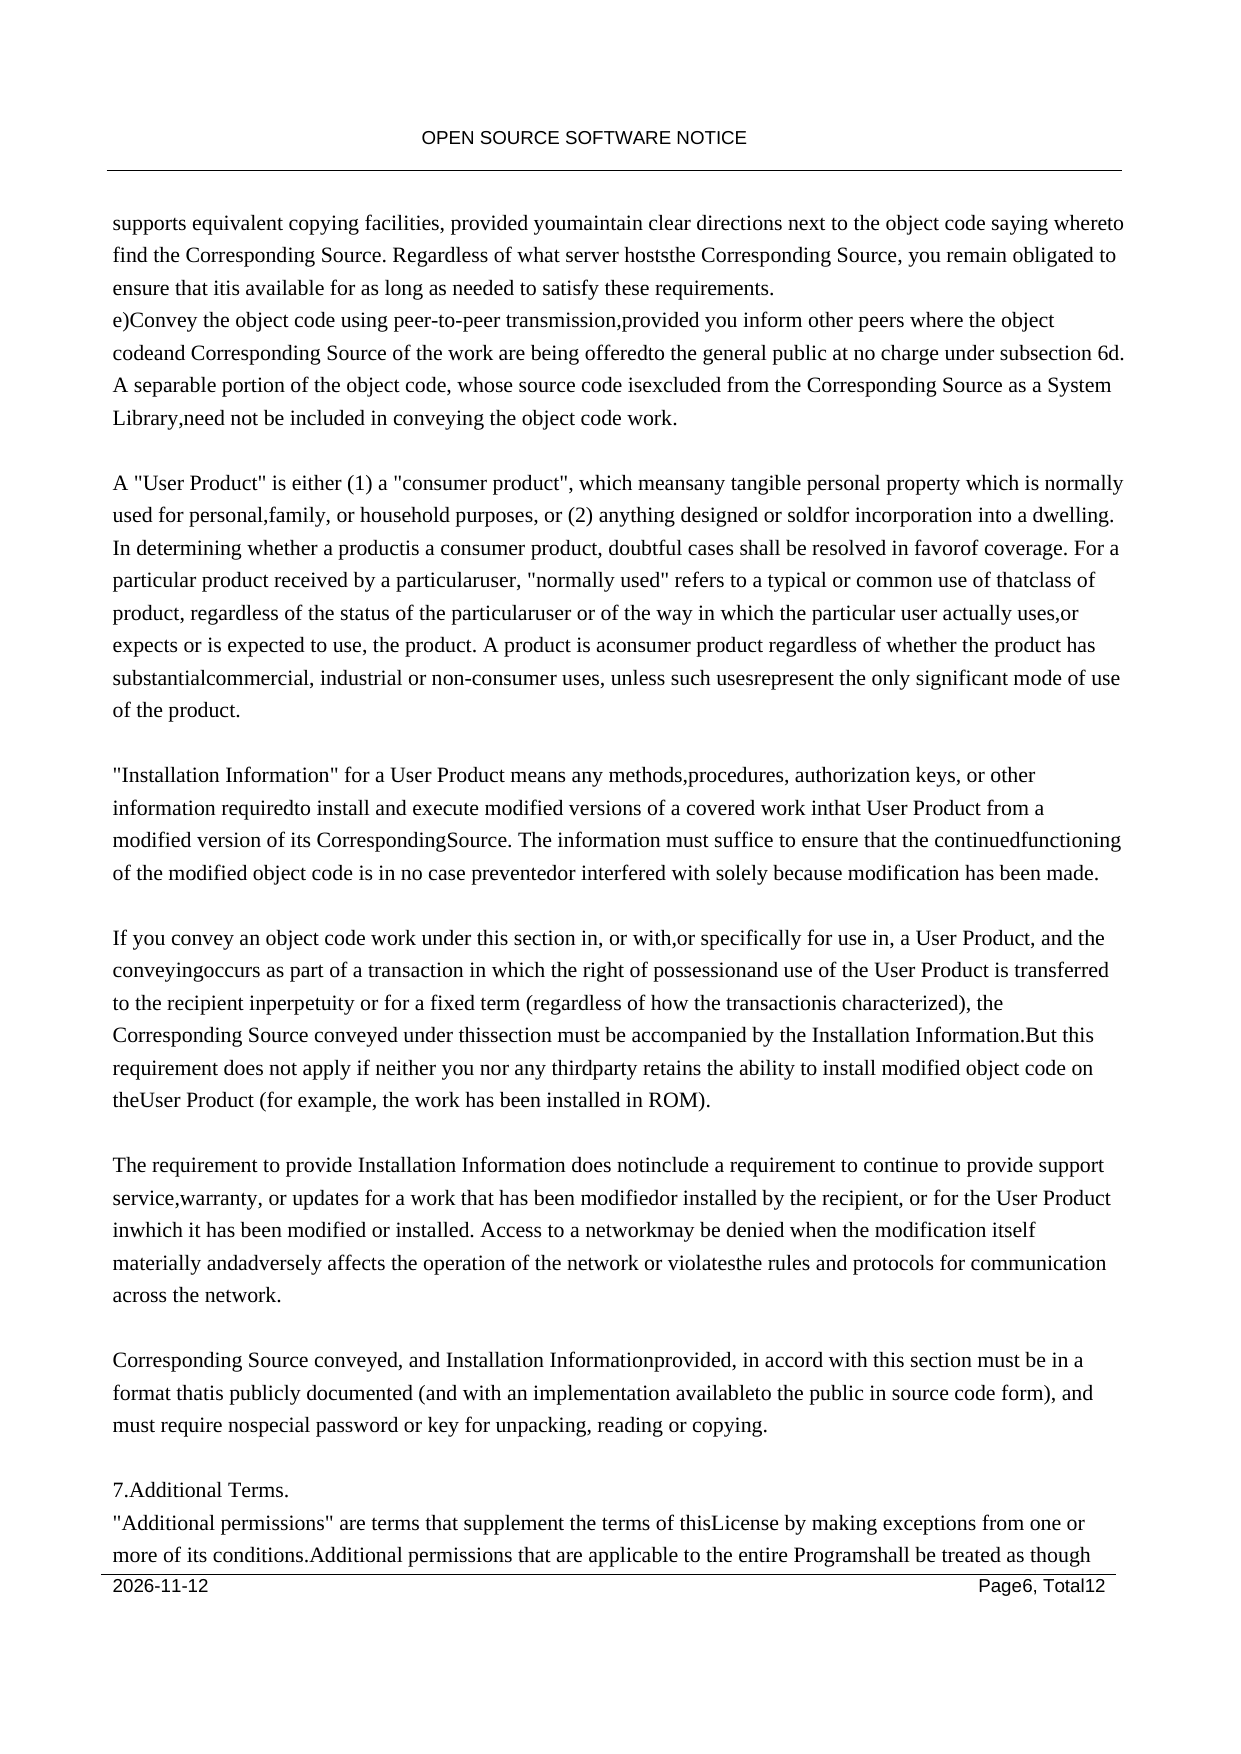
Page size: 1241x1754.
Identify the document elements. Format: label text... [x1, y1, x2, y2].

text A separable portion of the object code, whose source code isexcluded from the Corresponding Source as a System Library,need not be included in conveying the object code work. [112, 369, 1128, 434]
text 7.Additional Terms. [112, 1474, 1128, 1506]
text If you convey an object code work under this section in, or with,or specifically for use in, a User Product, and the conveyingoccurs as part of a transaction in which the right of possessionand use of the User Product is transferred to the recipient inperpetuity or for a fixed term (regardless of how the transactionis characterized), the Corresponding Source conveyed under thissection must be accompanied by the Installation Information.But this requirement does not apply if neither you nor any thirdparty retains the ability to install modified object code on theUser Product (for example, the work has been installed in ROM). [112, 921, 1128, 1116]
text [112, 206, 1128, 304]
text A "User Product" is either (1) a "consumer product", which meansany tangible personal property which is normally used for personal,family, or household purposes, or (2) anything designed or soldfor incorporation into a dwelling. In determining whether a productis a consumer product, doubtful cases shall be resolved in favorof coverage. For a particular product received by a particularuser, "normally used" refers to a typical or common use of thatclass of product, regardless of the status of the particularuser or of the way in which the particular user actually uses,or expects or is expected to use, the product. A product is aconsumer product regardless of whether the product has substantialcommercial, industrial or non-consumer uses, unless such usesrepresent the only significant mode of use of the product. [112, 466, 1128, 726]
text "Installation Information" for a User Product means any methods,procedures, authorization keys, or other information requiredto install and execute modified versions of a covered work inthat User Product from a modified version of its CorrespondingSource. The information must suffice to ensure that the continuedfunctioning of the modified object code is in no case preventedor interfered with solely because modification has been made. [112, 759, 1128, 889]
text Corresponding Source conveyed, and Installation Informationprovided, in accord with this section must be in a format thatis publicly documented (and with an implementation availableto the public in source code form), and must require nospecial password or key for unpacking, reading or copying. [112, 1344, 1128, 1441]
text e)Convey the object code using peer-to-peer transmission,provided you inform other peers where the object codeand Corresponding Source of the work are being offeredto the general public at no charge under subsection 6d. [112, 304, 1128, 369]
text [112, 1506, 1128, 1571]
text The requirement to provide Installation Information does notinclude a requirement to continue to provide support service,warranty, or updates for a work that has been modifiedor installed by the recipient, or for the User Product inwhich it has been modified or installed. Access to a networkmay be denied when the modification itself materially andadversely affects the operation of the network or violatesthe rules and protocols for communication across the network. [112, 1149, 1128, 1311]
